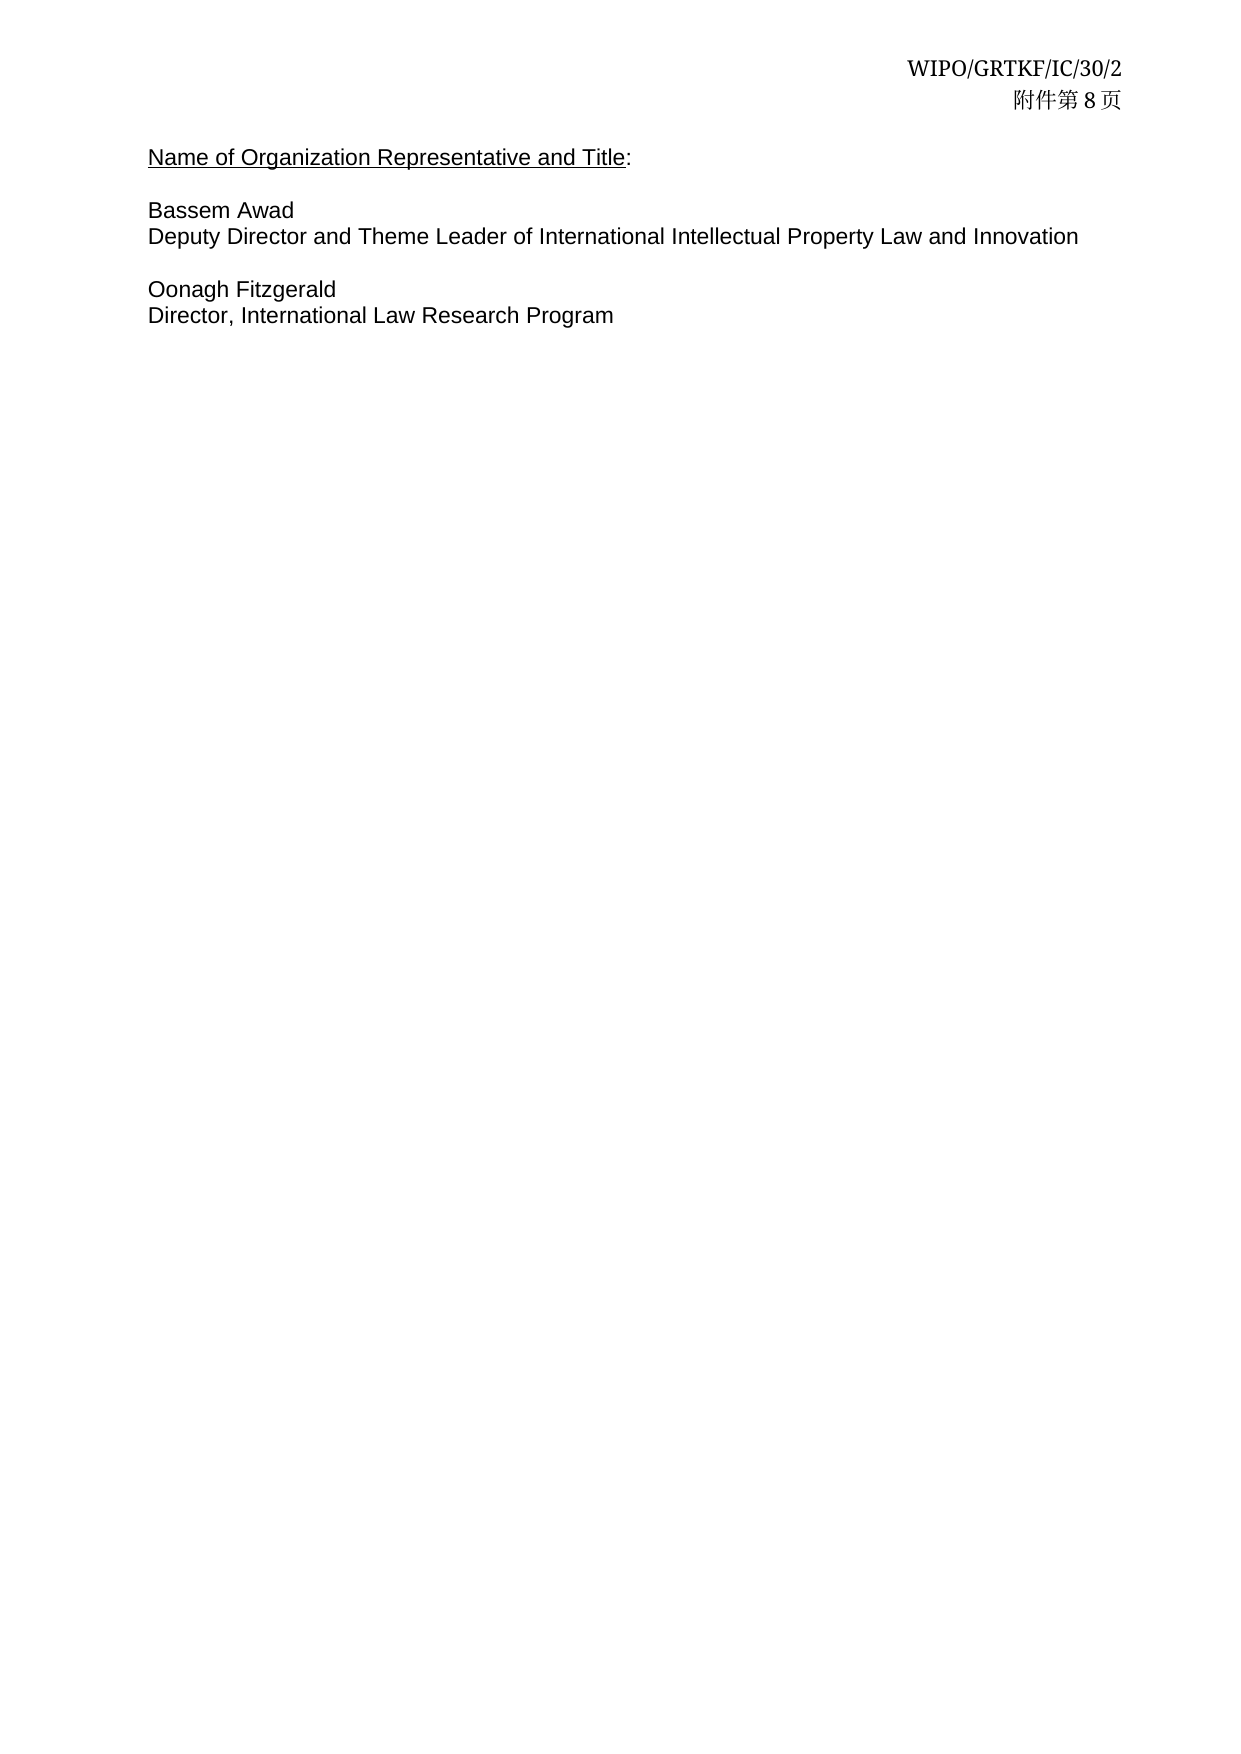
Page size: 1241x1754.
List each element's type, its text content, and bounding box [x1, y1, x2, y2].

text Oonagh Fitzgerald [148, 276, 1122, 302]
text Deputy Director and Theme Leader of International Intellectual Property Law and Innovation [148, 223, 1122, 250]
text Bassem Awad [148, 197, 1122, 223]
text Name of Organization Representative and Title: [148, 144, 1122, 171]
text Director, International Law Research Program [148, 302, 1122, 329]
